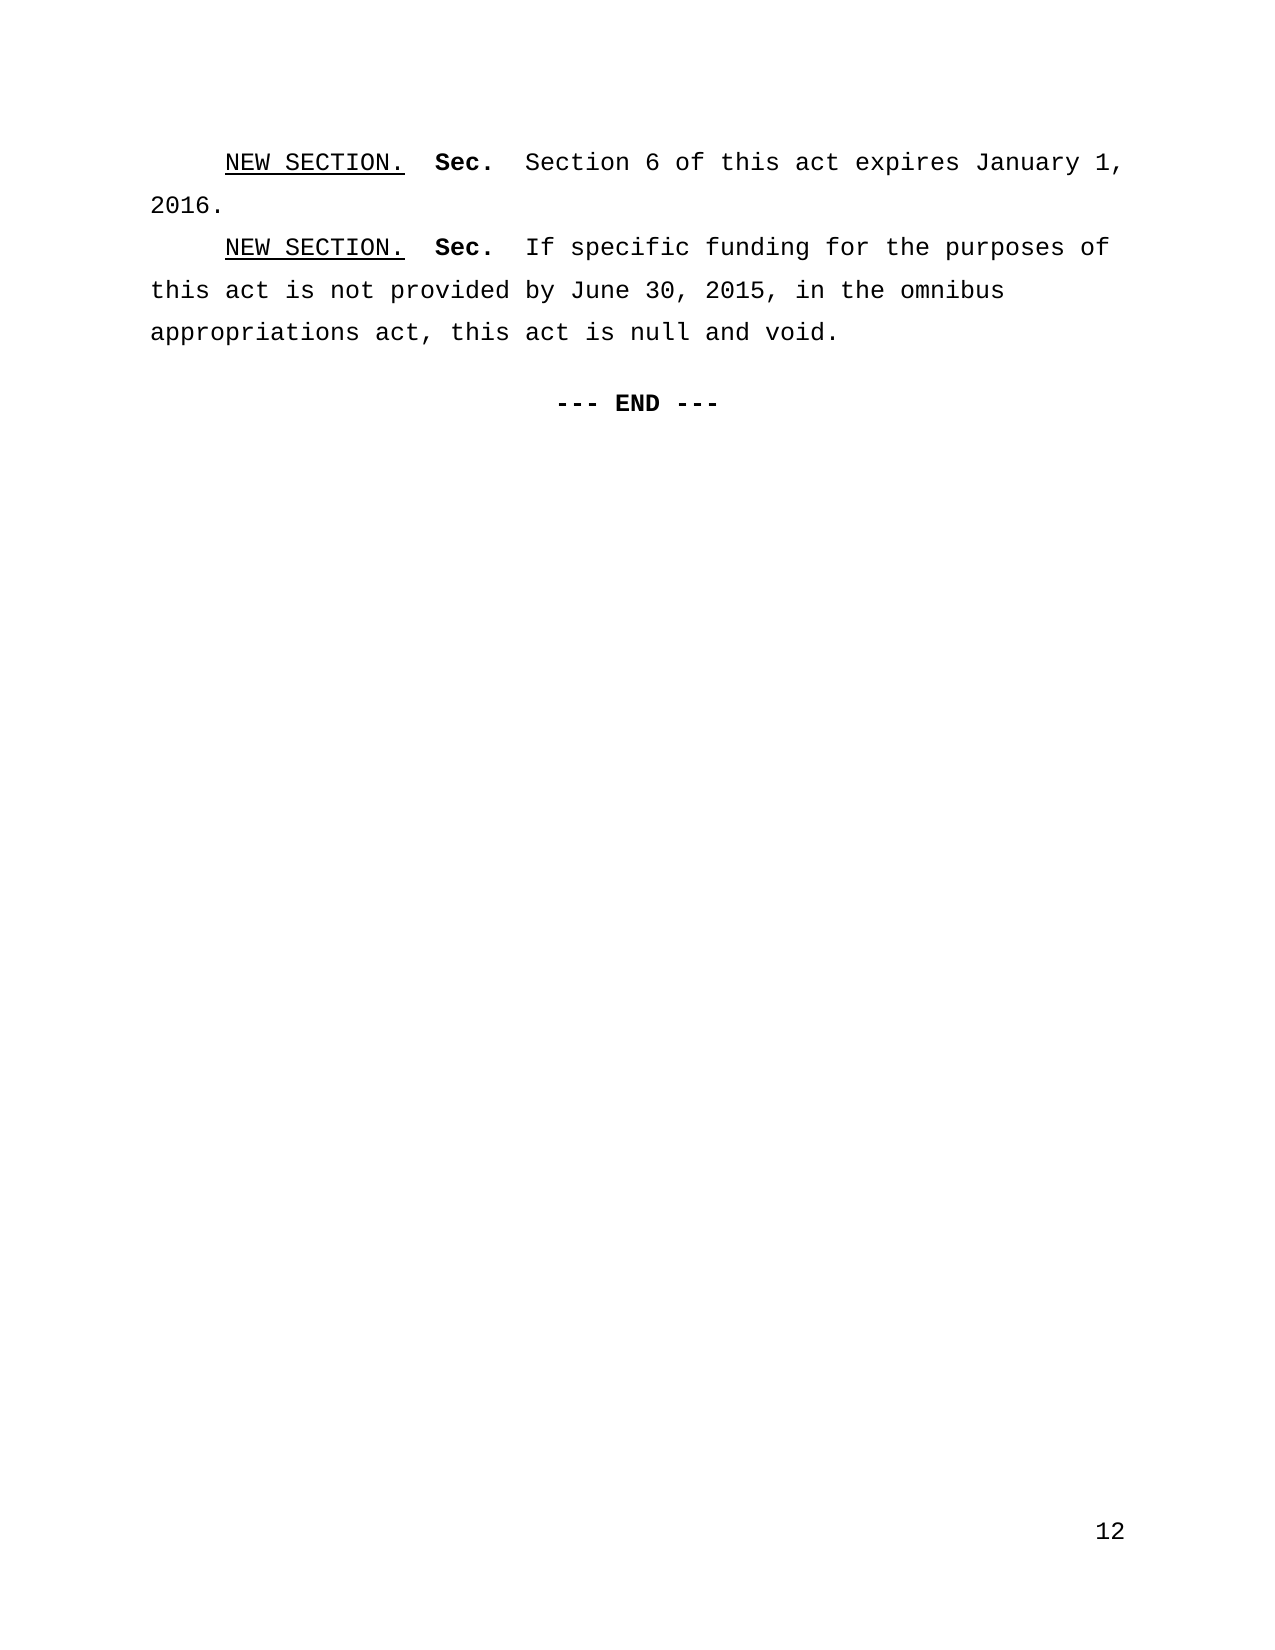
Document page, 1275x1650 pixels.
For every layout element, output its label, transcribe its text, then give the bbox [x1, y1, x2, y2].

text NEW SECTION. Sec. Section 6 of this act expires January 1, 2016. [150, 150, 1125, 221]
text --- END --- [150, 391, 1125, 419]
text NEW SECTION. Sec. If specific funding for the purposes of this act is not provided by June 30, 2015, in the omnibus appropriations act, this act is null and void. [150, 235, 1125, 348]
